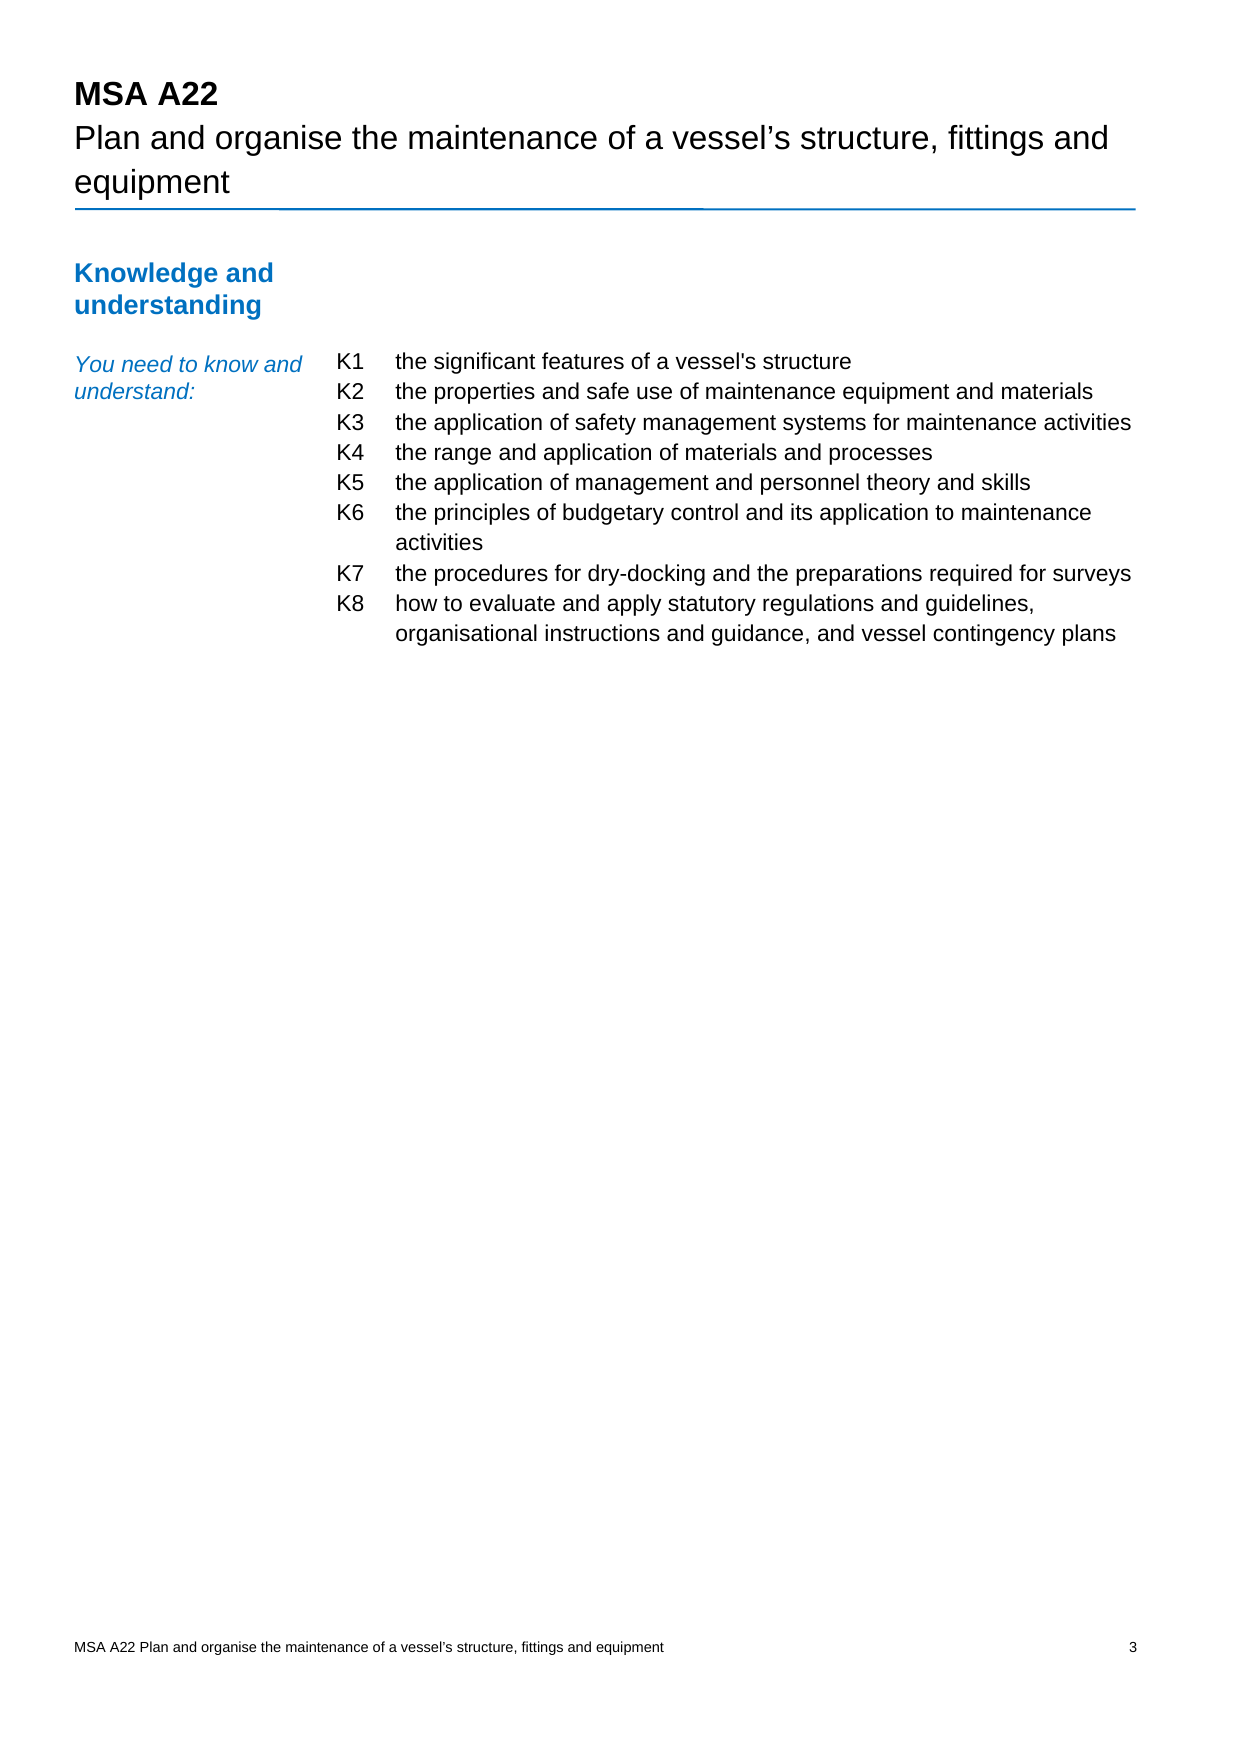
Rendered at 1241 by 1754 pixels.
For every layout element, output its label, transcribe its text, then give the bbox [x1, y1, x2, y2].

table_header [63, 258, 325, 680]
table_header the significant features of a vessel's structure the properties and safe use of maintenance equipment and materials the application of safety management systems for maintenance activities the range and application of materials and processes the application of management and personnel theory and skills the principles of budgetary control and its application to maintenance activities the procedures for dry-docking and the preparations required for surveys how to evaluate and apply statutory regulations and guidelines, organisational instructions and guidance, and vessel contingency plans [325, 258, 1148, 680]
